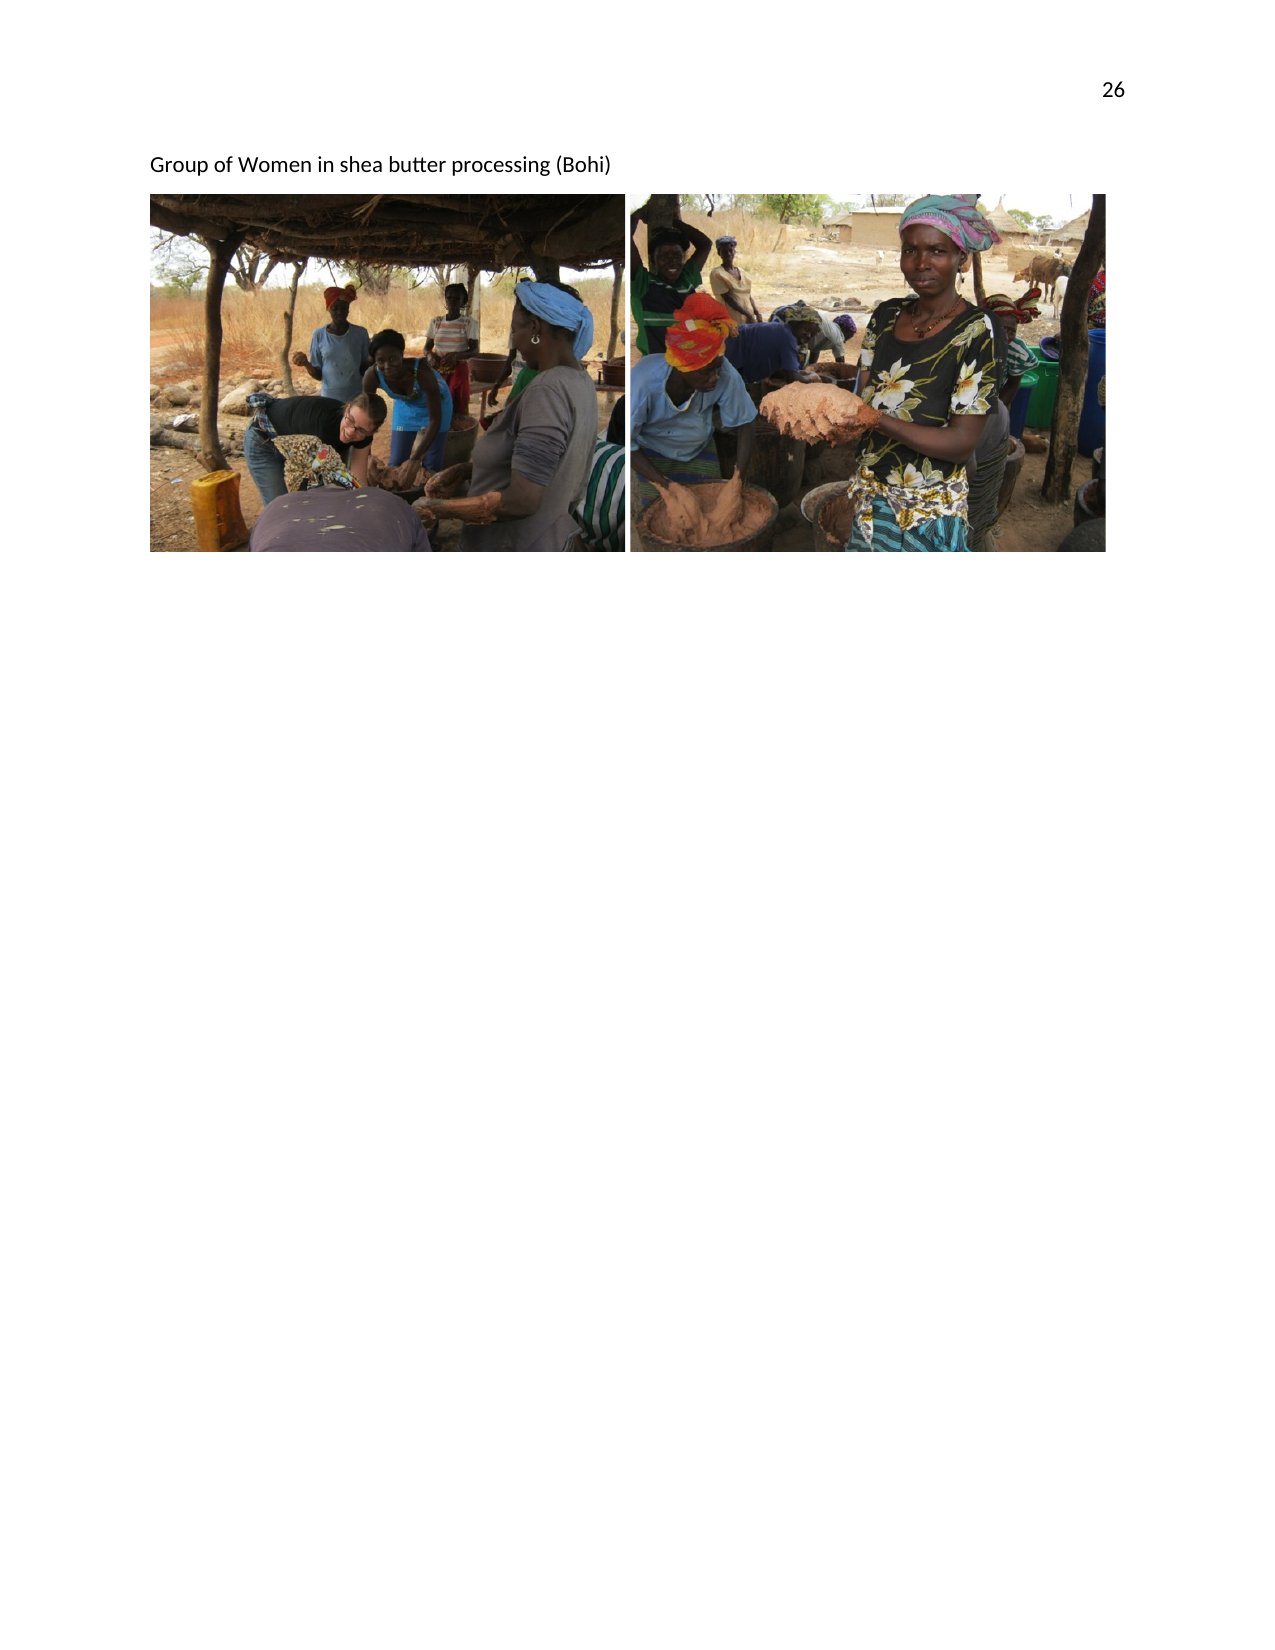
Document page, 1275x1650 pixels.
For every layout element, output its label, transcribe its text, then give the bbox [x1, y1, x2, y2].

picture [150, 194, 626, 552]
text Group of Women in shea butter processing (Bohi) [150, 150, 1125, 178]
picture [630, 194, 1106, 552]
